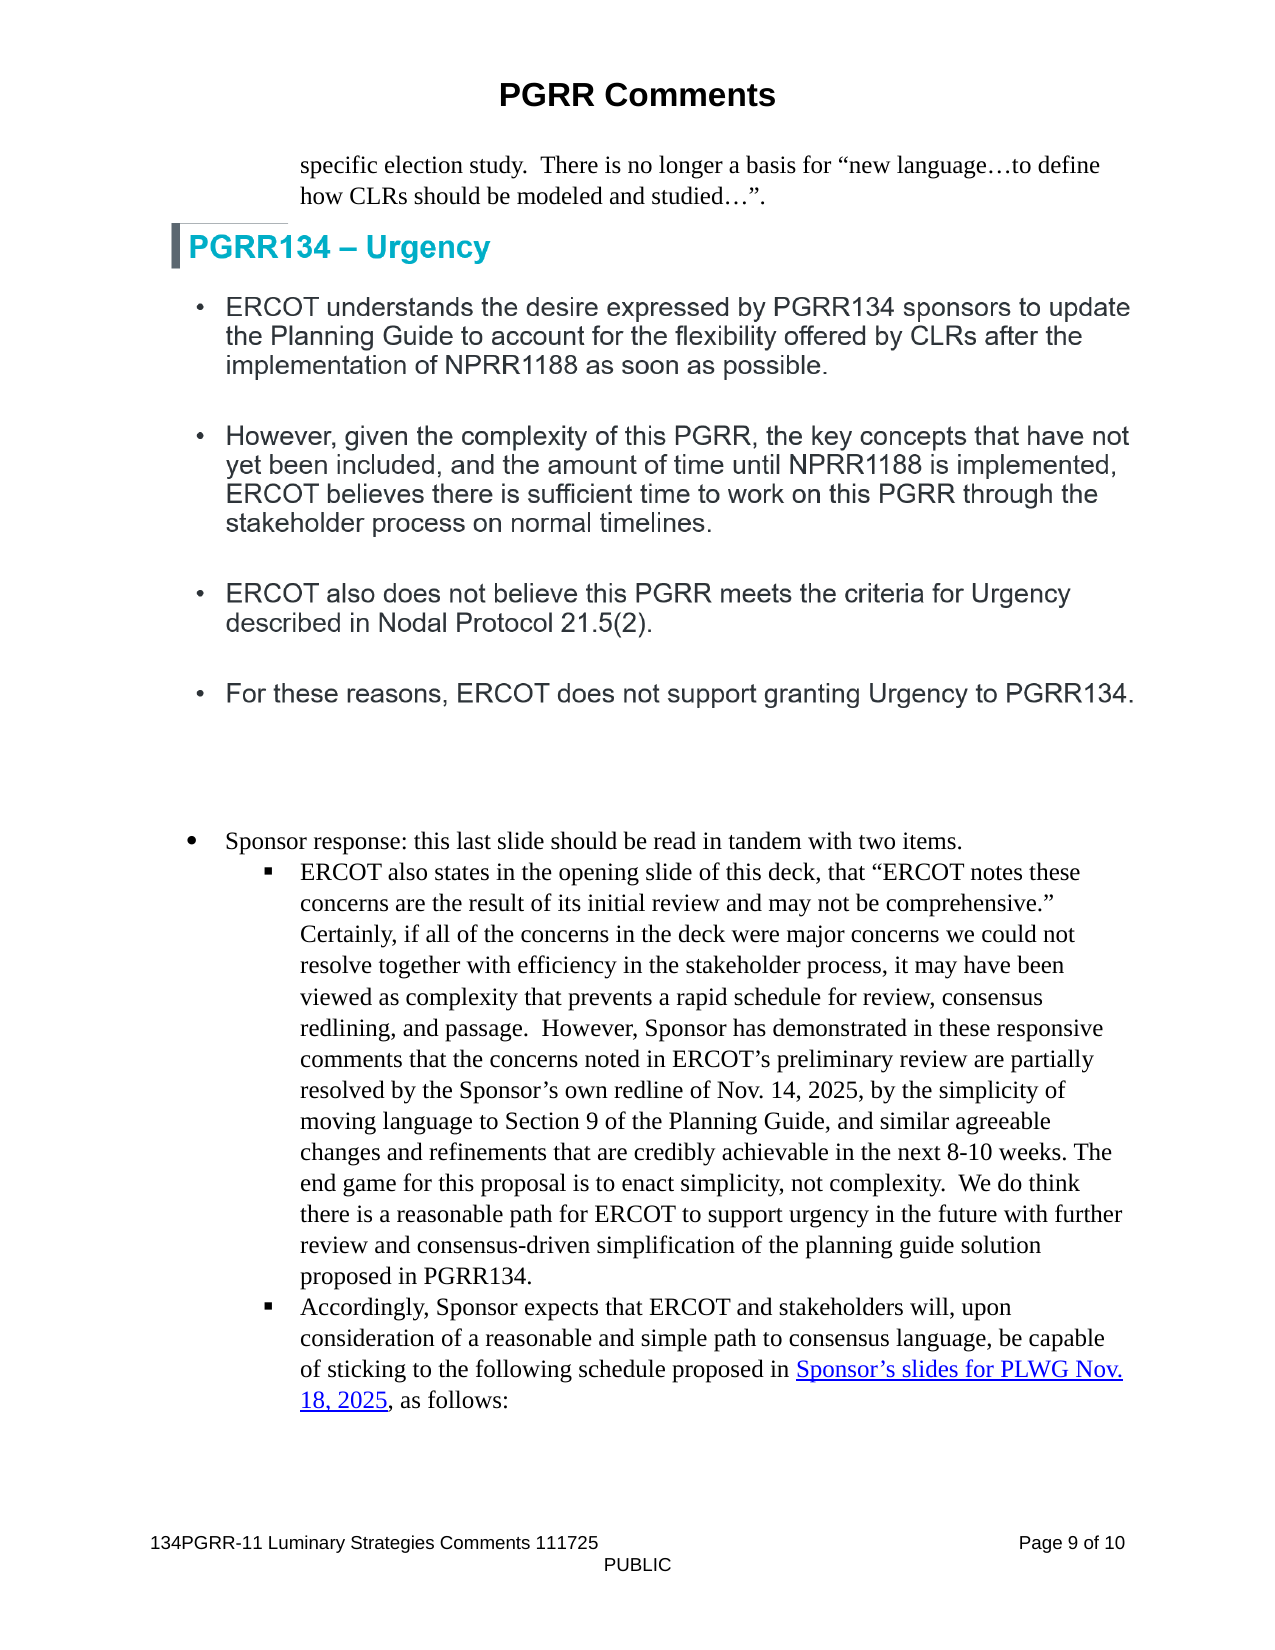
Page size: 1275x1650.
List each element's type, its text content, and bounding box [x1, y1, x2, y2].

list Sponsor response: this last slide should be read in tandem with two items. [187, 826, 1125, 855]
list Accordingly, Sponsor expects that ERCOT and stakeholders will, upon consideration of a reasonable and simple path to consensus language, be capable of sticking to the following schedule proposed in Sponsor’s slides for PLWG Nov. 18, 2025, as follows: [262, 1292, 1125, 1414]
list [262, 150, 1125, 210]
picture [150, 212, 1173, 739]
list ERCOT also states in the opening slide of this deck, that “ERCOT notes these concerns are the result of its initial review and may not be comprehensive.” Certainly, if all of the concerns in the deck were major concerns we could not resolve together with efficiency in the stakeholder process, it may have been viewed as complexity that prevents a rapid schedule for review, consensus redlining, and passage. However, Sponsor has demonstrated in these responsive comments that the concerns noted in ERCOT’s preliminary review are partially resolved by the Sponsor’s own redline of Nov. 14, 2025, by the simplicity of moving language to Section 9 of the Planning Guide, and similar agreeable changes and refinements that are credibly achievable in the next 8-10 weeks. The end game for this proposal is to enact simplicity, not complexity. We do think there is a reasonable path for ERCOT to support urgency in the future with further review and consensus-driven simplification of the planning guide solution proposed in PGRR134. [262, 857, 1125, 1290]
